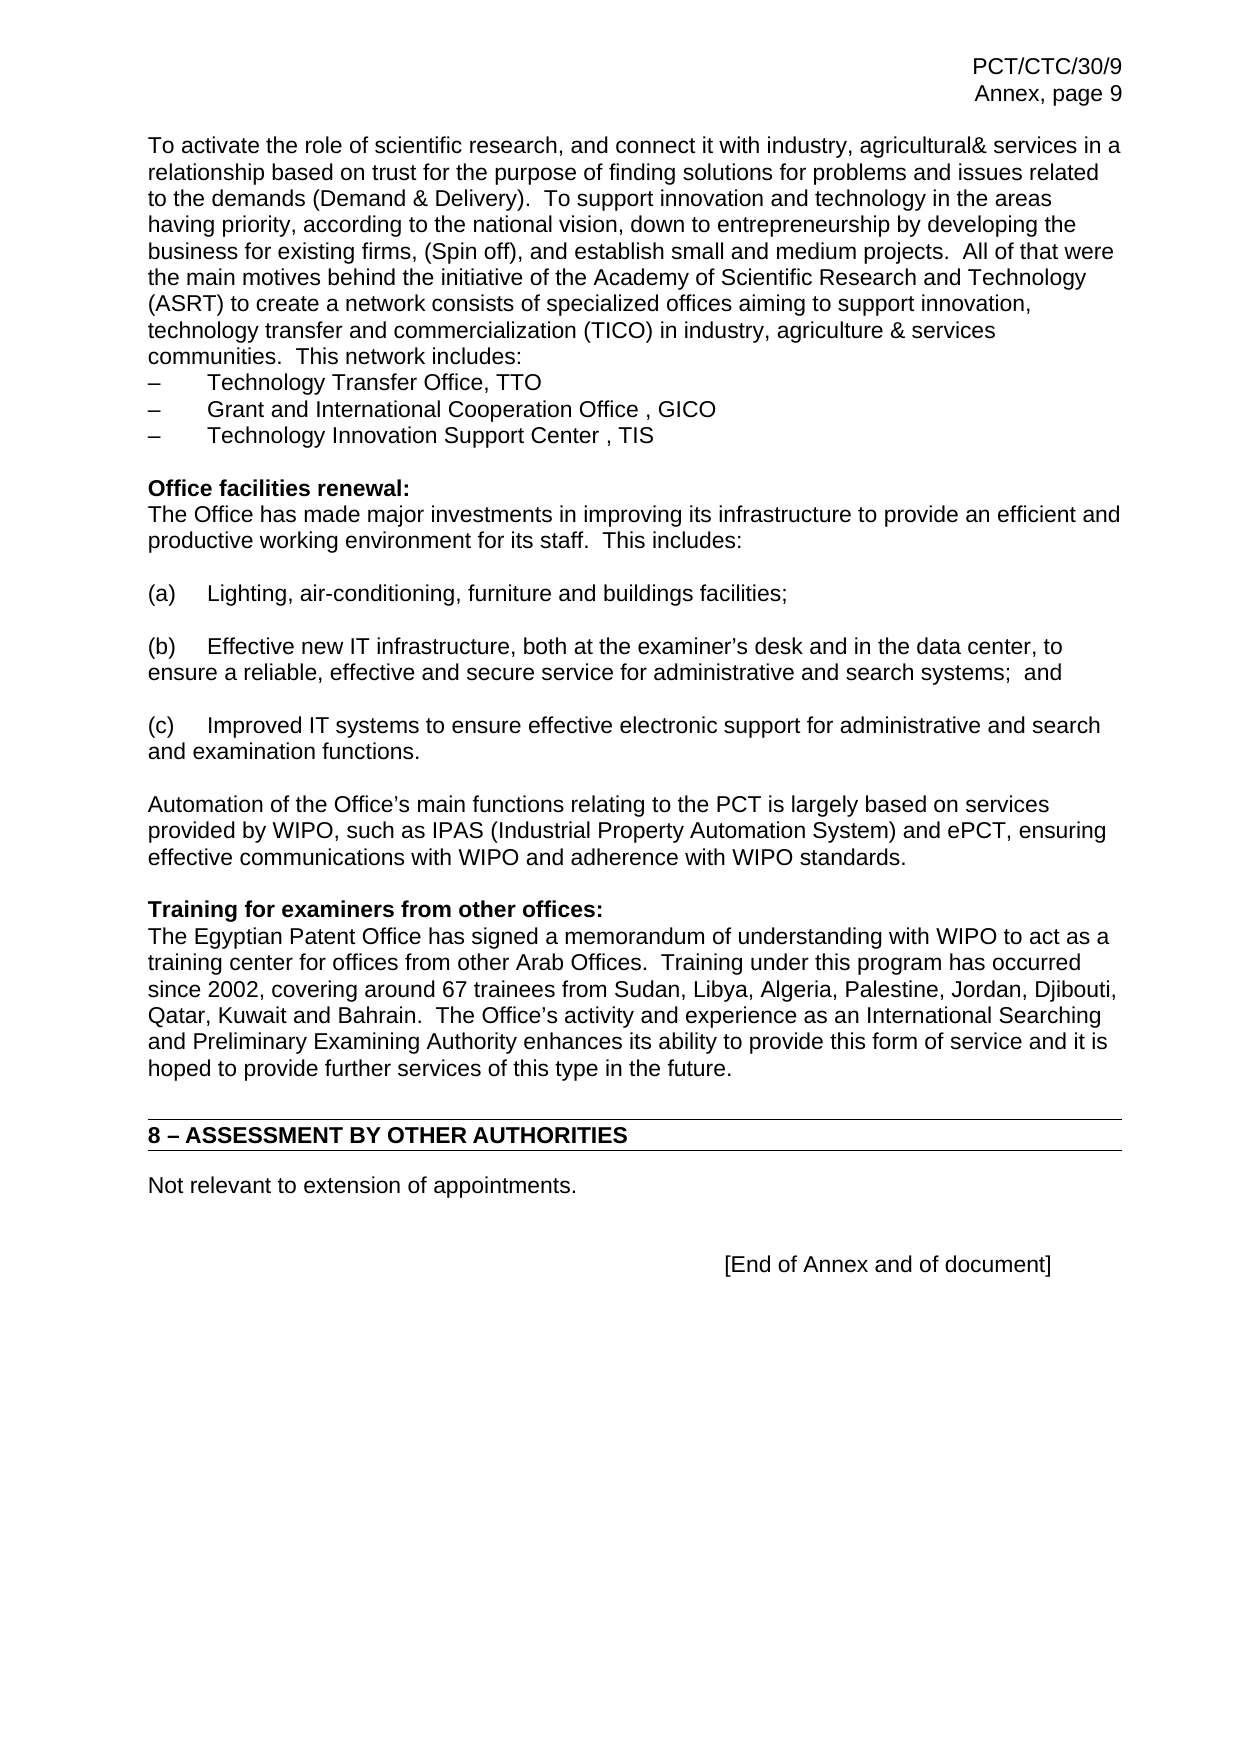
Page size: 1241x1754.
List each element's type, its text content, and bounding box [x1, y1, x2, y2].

text – Technology Innovation Support Center , TIS [148, 422, 1122, 448]
text – Grant and International Cooperation Office , GICO [148, 396, 1122, 422]
text Office facilities renewal: [148, 475, 1122, 501]
text Training for examiners from other offices: [148, 896, 1122, 923]
text – Technology Transfer Office, TTO [148, 369, 1122, 396]
text To activate the role of scientific research, and connect it with industry, agricultural& services in a relationship based on trust for the purpose of finding solutions for problems and issues related to the demands (Demand & Delivery). To support innovation and technology in the areas having priority, according to the national vision, down to entrepreneurship by developing the business for existing firms, (Spin off), and establish small and medium projects. All of that were the main motives behind the initiative of the Academy of Scientific Research and Technology (ASRT) to create a network consists of specialized offices aiming to support innovation, technology transfer and commercialization (TICO) in industry, agriculture & services communities. This network includes: [148, 132, 1122, 369]
text (a) Lighting, air-conditioning, furniture and buildings facilities; [148, 580, 1122, 607]
text (c) Improved IT systems to ensure effective electronic support for administrative and search and examination functions. [148, 712, 1122, 765]
text [End of Annex and of document] [724, 1251, 1122, 1277]
text Not relevant to extension of appointments. [148, 1172, 1122, 1198]
text The Egyptian Patent Office has signed a memorandum of understanding with WIPO to act as a training center for offices from other Arab Offices. Training under this program has occurred since 2002, covering around 67 trainees from Sudan, Libya, Algeria, Palestine, Jordan, Djibouti, Qatar, Kuwait and Bahrain. The Office’s activity and experience as an International Searching and Preliminary Examining Authority enhances its ability to provide this form of service and it is hoped to provide further services of this type in the future. [148, 923, 1122, 1081]
text Automation of the Office’s main functions relating to the PCT is largely based on services provided by WIPO, such as IPAS (Industrial Property Automation System) and ePCT, ensuring effective communications with WIPO and adherence with WIPO standards. [148, 791, 1122, 870]
text (b) Effective new IT infrastructure, both at the examiner’s desk and in the data center, to ensure a reliable, effective and secure service for administrative and search systems; and [148, 633, 1122, 686]
text The Office has made major investments in improving its infrastructure to provide an efficient and productive working environment for its staff. This includes: [148, 501, 1122, 554]
subtitle 8 – Assessment by other Authorities [148, 1120, 1122, 1150]
